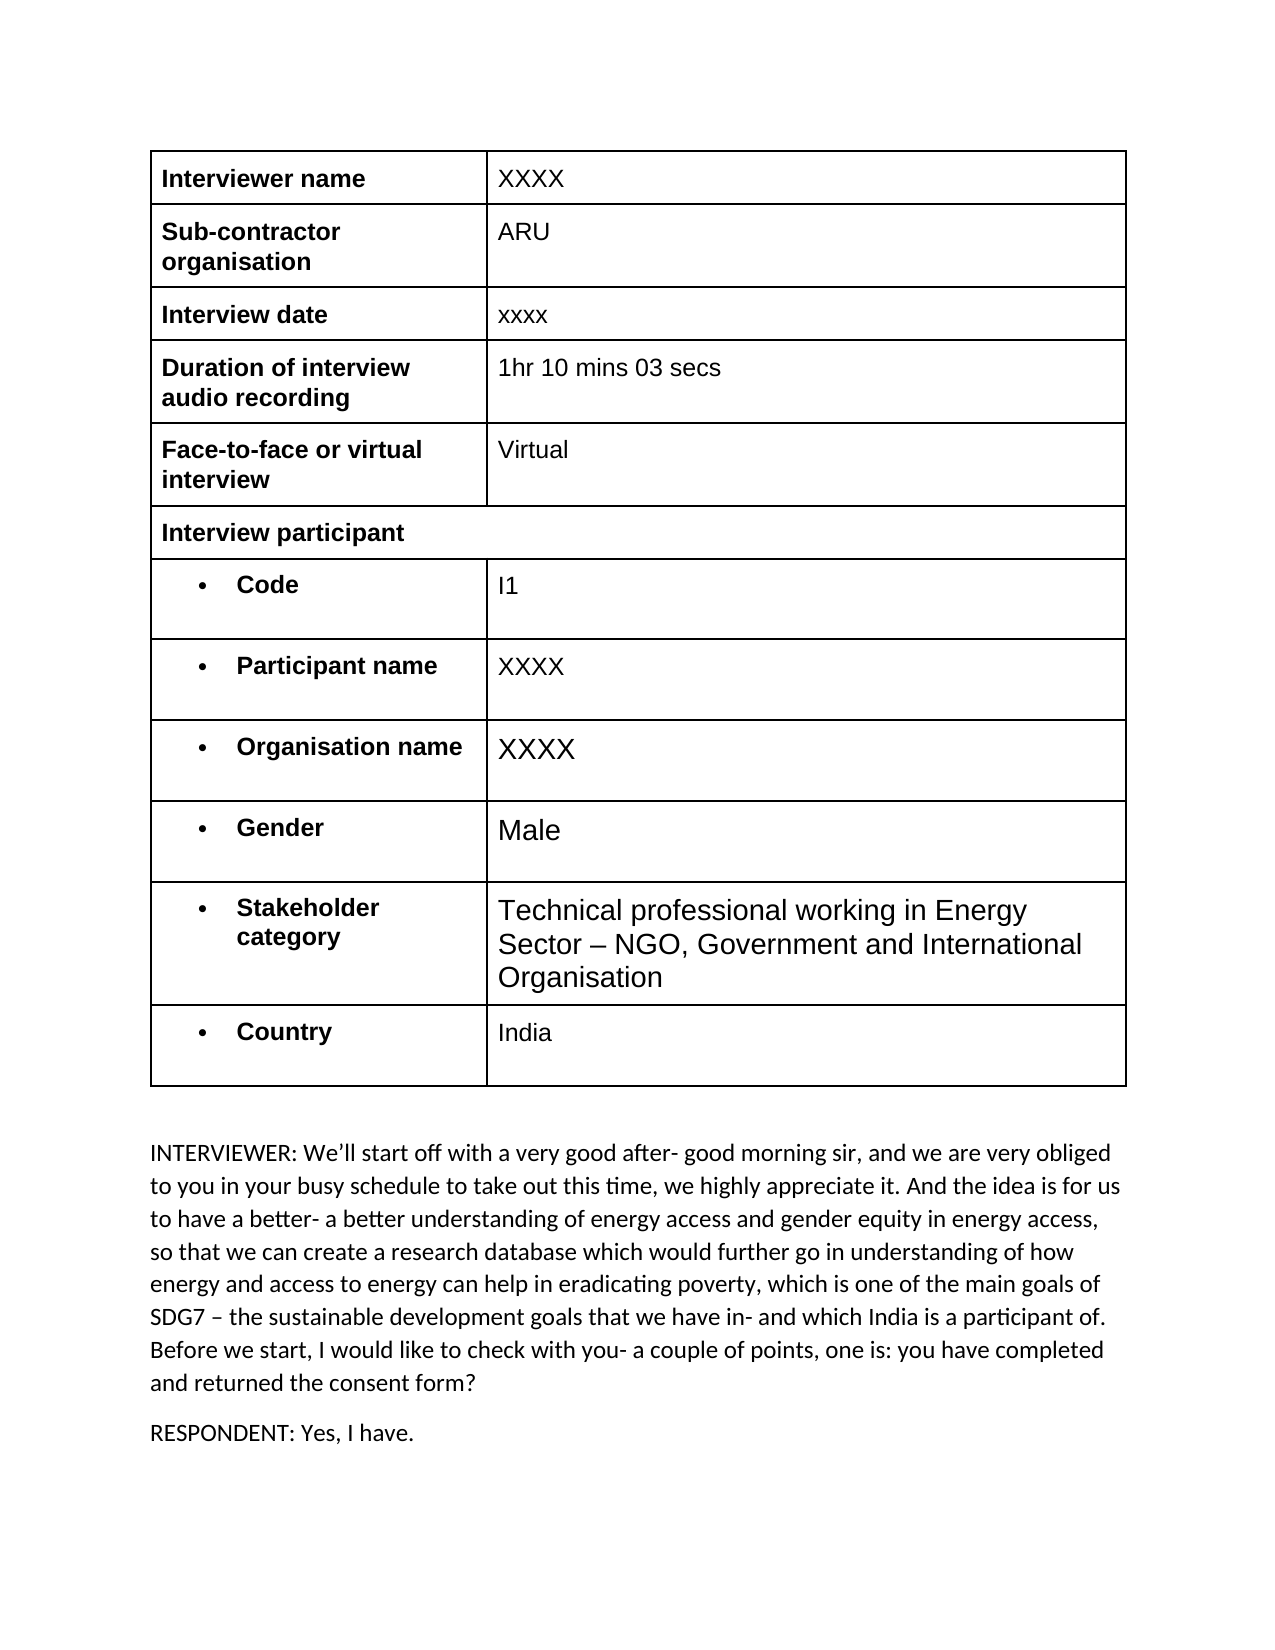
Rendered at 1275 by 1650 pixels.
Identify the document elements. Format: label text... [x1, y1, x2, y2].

table_cell Country [152, 1006, 486, 1085]
table_cell Sub-contractor organisation [152, 205, 486, 286]
table_cell Stakeholder category [152, 883, 486, 1004]
table_cell I1 [488, 560, 1125, 638]
table_cell Virtual [488, 424, 1125, 504]
table_cell XXXX [488, 721, 1125, 800]
table_cell Code [152, 560, 486, 638]
table_header Interviewer name [152, 152, 486, 203]
table_cell xxxx [488, 288, 1125, 339]
table_cell Technical professional working in Energy Sector – NGO, Government and International Organisation [488, 883, 1125, 1004]
table_cell Duration of interview audio recording [152, 341, 486, 422]
table_cell XXXX [488, 640, 1125, 719]
text RESPONDENT: Yes, I have. [150, 1417, 1125, 1447]
table_cell Interview participant [152, 507, 1125, 557]
table_cell Participant name [152, 640, 486, 719]
table_cell ARU [488, 205, 1125, 286]
table_cell Face-to-face or virtual interview [152, 424, 486, 504]
table_cell Gender [152, 802, 486, 881]
table_cell 1hr 10 mins 03 secs [488, 341, 1125, 422]
table_cell Interview date [152, 288, 486, 339]
table_cell Organisation name [152, 721, 486, 800]
table_cell India [488, 1006, 1125, 1085]
text INTERVIEWER: We’ll start off with a very good after- good morning sir, and we are very obliged to you in your busy schedule to take out this time, we highly appreciate it. And the idea is for us to have a better- a better understanding of energy access and gender equity in energy access, so that we can create a research database which would further go in understanding of how energy and access to energy can help in eradicating poverty, which is one of the main goals of SDG7 – the sustainable development goals that we have in- and which India is a participant of. Before we start, I would like to check with you- a couple of points, one is: you have completed and returned the consent form? [150, 1137, 1125, 1398]
table_cell Male [488, 802, 1125, 881]
table_header XXXX [488, 152, 1125, 203]
